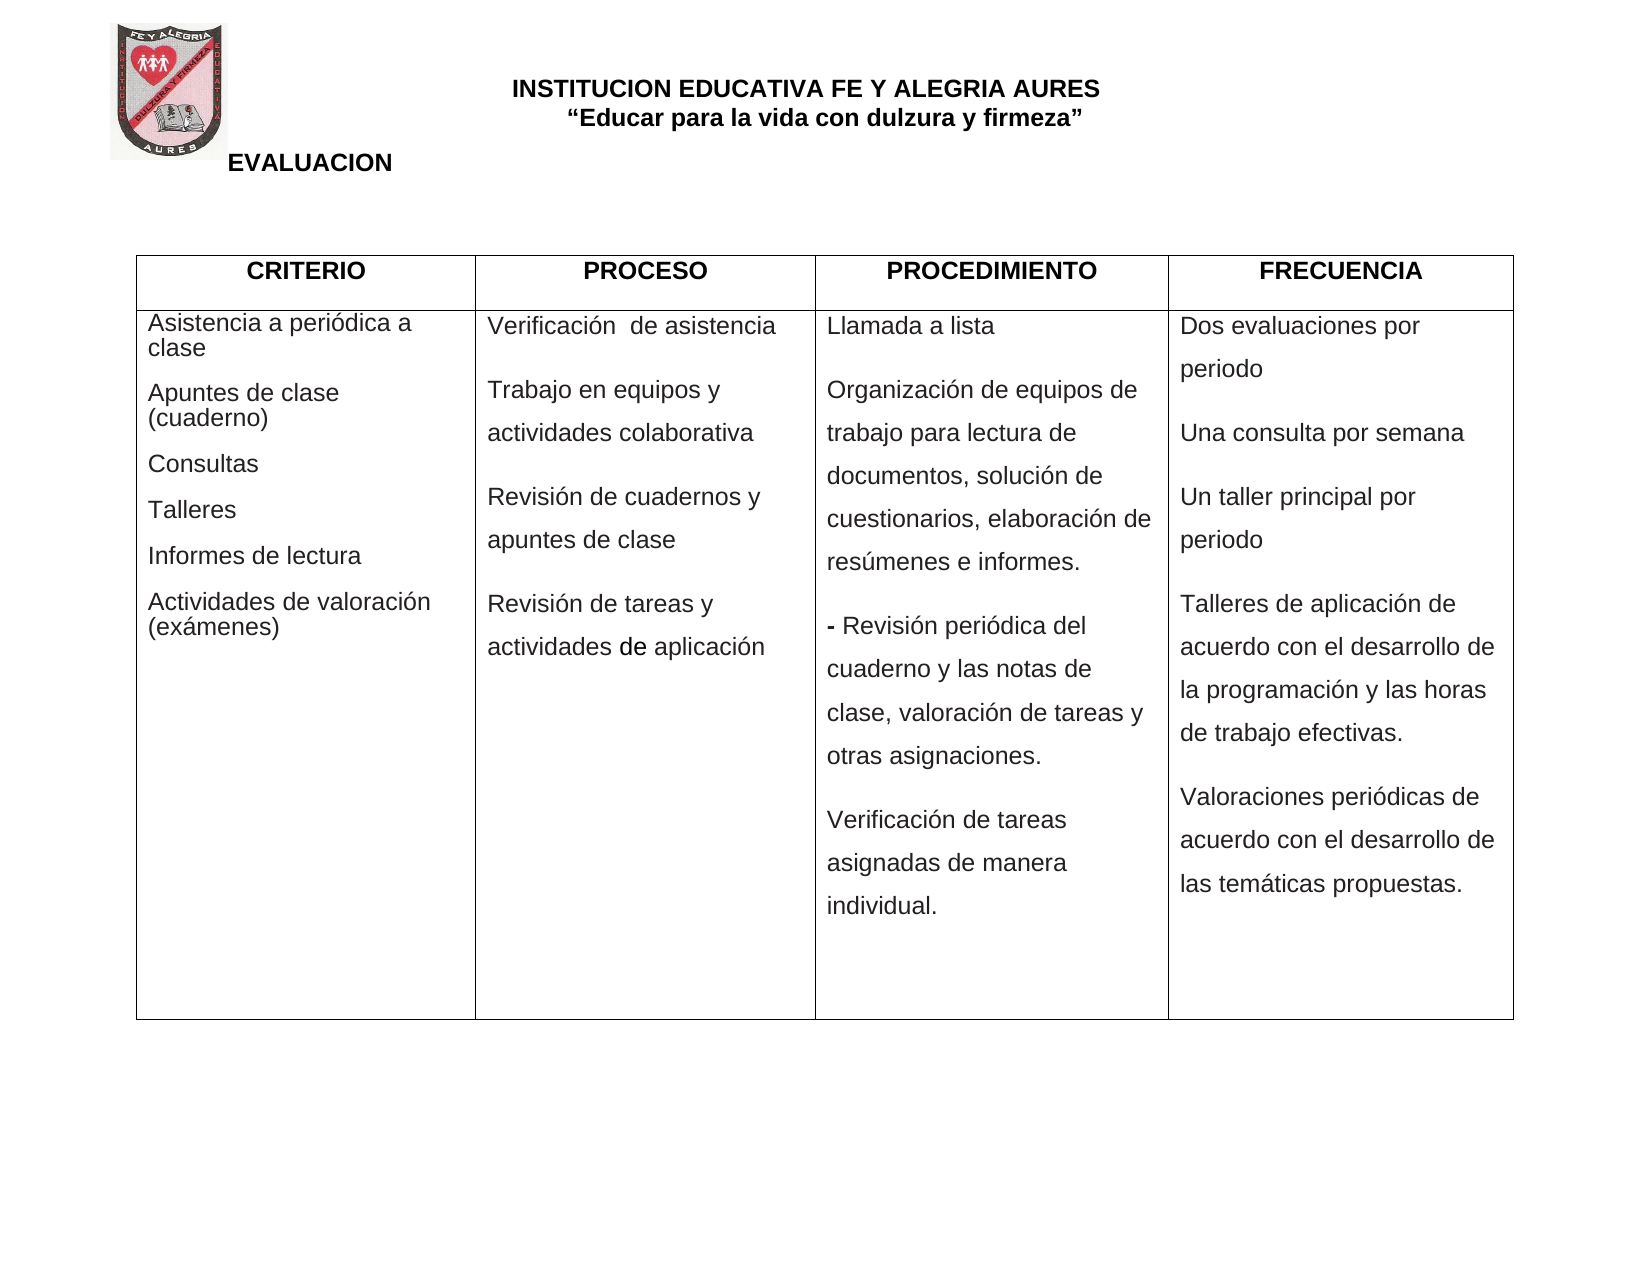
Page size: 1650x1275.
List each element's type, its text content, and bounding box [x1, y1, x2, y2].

table_cell Dos evaluaciones por periodo Una consulta por semana Un taller principal por periodo Talleres de aplicación de acuerdo con el desarrollo de la programación y las horas de trabajo efectivas. Valoraciones periódicas de acuerdo con el desarrollo de las temáticas propuestas. [1169, 311, 1513, 1019]
table_header FRECUENCIA [1169, 256, 1513, 310]
table_cell Verificación de asistencia Trabajo en equipos y actividades colaborativa Revisión de cuadernos y apuntes de clase Revisión de tareas y actividades de aplicación [476, 311, 815, 1019]
table_header CRITERIO [137, 256, 475, 310]
table_header PROCEDIMIENTO [816, 256, 1168, 310]
table_cell Asistencia a periódica a clase Apuntes de clase (cuaderno) Consultas Talleres Informes de lectura Actividades de valoración (exámenes) [137, 311, 475, 1019]
picture [110, 23, 228, 160]
table_header PROCESO [476, 256, 815, 310]
text EVALUACION [148, 148, 1502, 176]
table_cell Llamada a lista Organización de equipos de trabajo para lectura de documentos, solución de cuestionarios, elaboración de resúmenes e informes. - Revisión periódica del cuaderno y las notas de clase, valoración de tareas y otras asignaciones. Verificación de tareas asignadas de manera individual. [816, 311, 1168, 1019]
